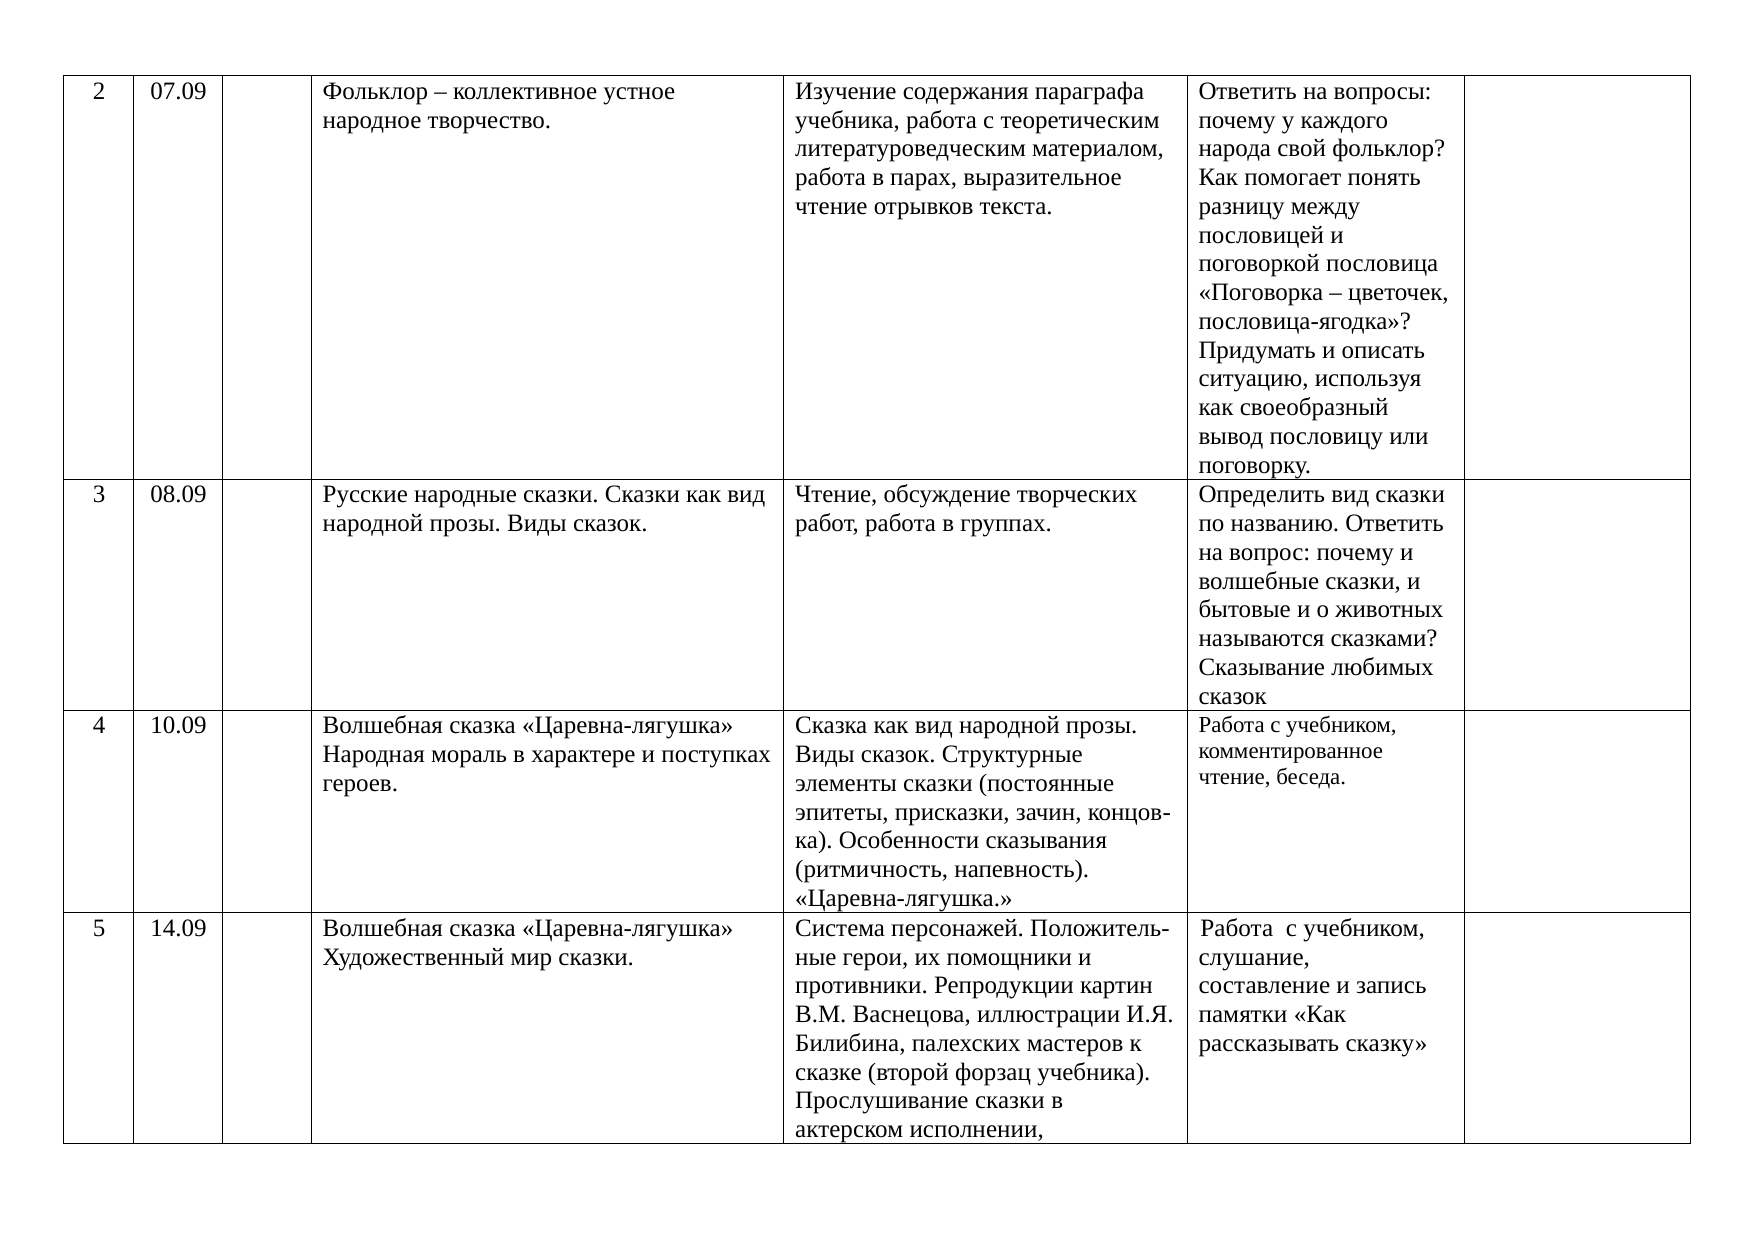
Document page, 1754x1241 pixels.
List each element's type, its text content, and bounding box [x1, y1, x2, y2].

table_cell 14.09 [134, 913, 222, 1143]
table_cell [1465, 480, 1690, 709]
table_cell 08.09 [134, 480, 222, 709]
table_cell [223, 913, 311, 1143]
table_cell [1465, 76, 1690, 478]
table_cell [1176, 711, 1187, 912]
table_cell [312, 913, 783, 1143]
table_cell Чтение, обсуждение творческих работ, работа в группах. [784, 480, 1187, 709]
table_cell Фольклор – коллективное устное народное творчество. [312, 76, 783, 478]
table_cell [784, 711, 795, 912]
table_cell 2 [64, 76, 133, 478]
table_cell Ответить на вопросы: почему у каждого народа свой фольклор? Как помогает понять разницу между пословицей и поговоркой пословица «Поговорка – цветочек, пословица-ягодка»? Придумать и описать ситуацию, используя как своеобразный вывод пословицу или поговорку. [1188, 76, 1464, 478]
table_cell 3 [64, 480, 133, 709]
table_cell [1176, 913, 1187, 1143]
table_cell 10.09 [134, 711, 222, 912]
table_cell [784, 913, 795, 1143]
table_cell Определить вид сказки по названию. Ответить на вопрос: почему и волшебные сказки, и бытовые и о животных называются сказками? Сказывание любимых сказок [1188, 480, 1464, 709]
table_cell 5 [64, 913, 133, 1143]
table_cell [1188, 913, 1464, 1143]
table_cell Волшебная сказка «Царевна-лягушка» Народная мораль в характере и поступках героев. [312, 711, 783, 912]
table_cell Изучение содержания параграфа учебника, работа с теоретическим литературоведческим материалом, работа в парах, выразительное чтение отрывков текста. [784, 76, 1187, 478]
table_cell [1465, 913, 1690, 1143]
table_cell [223, 711, 311, 912]
table_cell Русские народные сказки. Сказки как вид народной прозы. Виды сказок. [312, 480, 783, 709]
table_cell Работа с учебником, комментированное чтение, беседа. [1188, 711, 1464, 912]
table_cell 4 [64, 711, 133, 912]
table_cell [1465, 711, 1690, 912]
table_cell [223, 76, 311, 478]
table_cell [223, 480, 311, 709]
table_cell 07.09 [134, 76, 222, 478]
